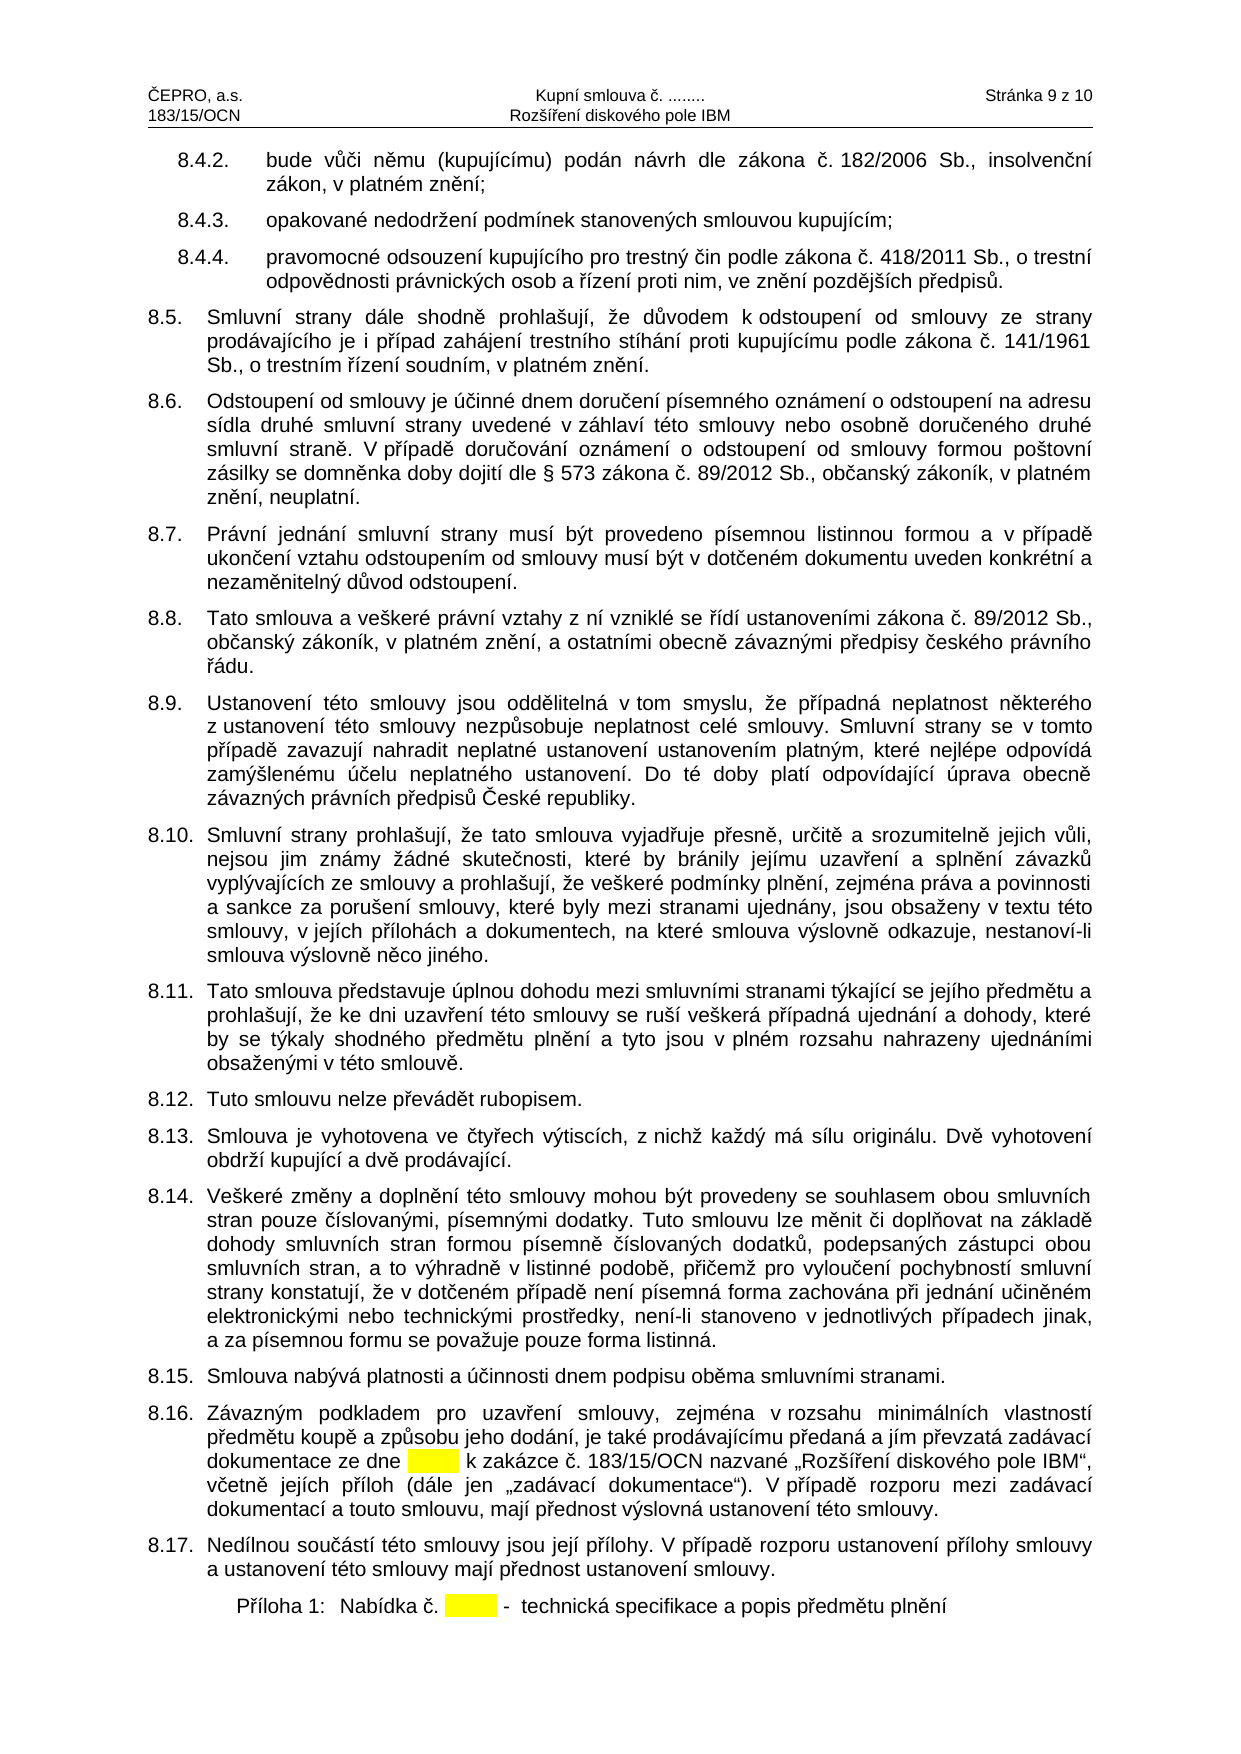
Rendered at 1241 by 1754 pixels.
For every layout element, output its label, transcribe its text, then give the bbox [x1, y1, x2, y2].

text Smlouva nabývá platnosti a účinnosti dnem podpisu oběma smluvními stranami. [148, 1364, 1093, 1388]
text Ustanovení této smlouvy jsou oddělitelná v tom smyslu, že případná neplatnost některého z ustanovení této smlouvy nezpůsobuje neplatnost celé smlouvy. Smluvní strany se v tomto případě zavazují nahradit neplatné ustanovení ustanovením platným, které nejlépe odpovídá zamýšlenému účelu neplatného ustanovení. Do té doby platí odpovídající úprava obecně závazných právních předpisů České republiky. [148, 690, 1093, 810]
text opakované nedodržení podmínek stanovených smlouvou kupujícím; [177, 208, 1093, 232]
list Příloha 1: Nabídka č. - technická specifikace a popis předmětu plnění [236, 1593, 1093, 1617]
text Smlouva je vyhotovena ve čtyřech výtiscích, z nichž každý má sílu originálu. Dvě vyhotovení obdrží kupující a dvě prodávající. [148, 1124, 1093, 1172]
text Tuto smlouvu nelze převádět rubopisem. [148, 1087, 1093, 1111]
text Smluvní strany prohlašují, že tato smlouva vyjadřuje přesně, určitě a srozumitelně jejich vůli, nejsou jim známy žádné skutečnosti, které by bránily jejímu uzavření a splnění závazků vyplývajících ze smlouvy a prohlašují, že veškeré podmínky plnění, zejména práva a povinnosti a sankce za porušení smlouvy, které byly mezi stranami ujednány, jsou obsaženy v textu této smlouvy, v jejích přílohách a dokumentech, na které smlouva výslovně odkazuje, nestanoví-li smlouva výslovně něco jiného. [148, 823, 1093, 966]
text Nedílnou součástí této smlouvy jsou její přílohy. V případě rozporu ustanovení přílohy smlouvy a ustanovení této smlouvy mají přednost ustanovení smlouvy. [148, 1533, 1093, 1581]
text Odstoupení od smlouvy je účinné dnem doručení písemného oznámení o odstoupení na adresu sídla druhé smluvní strany uvedené v záhlaví této smlouvy nebo osobně doručeného druhé smluvní straně. V případě doručování oznámení o odstoupení od smlouvy formou poštovní zásilky se domněnka doby dojití dle § 573 zákona č. 89/2012 Sb., občanský zákoník, v platném znění, neuplatní. [148, 389, 1093, 509]
text bude vůči němu (kupujícímu) podán návrh dle zákona č. 182/2006 Sb., insolvenční zákon, v platném znění; [177, 148, 1093, 196]
list Smluvní strany dále shodně prohlašují, že důvodem k odstoupení od smlouvy ze strany prodávajícího je i případ zahájení trestního stíhání proti kupujícímu podle zákona č. 141/1961 Sb., o trestním řízení soudním, v platném znění. [148, 305, 1093, 377]
text Veškeré změny a doplnění této smlouvy mohou být provedeny se souhlasem obou smluvních stran pouze číslovanými, písemnými dodatky. Tuto smlouvu lze měnit či doplňovat na základě dohody smluvních stran formou písemně číslovaných dodatků, podepsaných zástupci obou smluvních stran, a to výhradně v listinné podobě, přičemž pro vyloučení pochybností smluvní strany konstatují, že v dotčeném případě není písemná forma zachována při jednání učiněném elektronickými nebo technickými prostředky, není-li stanoveno v jednotlivých případech jinak, a za písemnou formu se považuje pouze forma listinná. [148, 1184, 1093, 1352]
text Tato smlouva představuje úplnou dohodu mezi smluvními stranami týkající se jejího předmětu a prohlašují, že ke dni uzavření této smlouvy se ruší veškerá případná ujednání a dohody, které by se týkaly shodného předmětu plnění a tyto jsou v plném rozsahu nahrazeny ujednáními obsaženými v této smlouvě. [148, 979, 1093, 1075]
text pravomocné odsouzení kupujícího pro trestný čin podle zákona č. 418/2011 Sb., o trestní odpovědnosti právnických osob a řízení proti nim, ve znění pozdějších předpisů. [177, 244, 1093, 292]
text Právní jednání smluvní strany musí být provedeno písemnou listinnou formou a v případě ukončení vztahu odstoupením od smlouvy musí být v dotčeném dokumentu uveden konkrétní a nezaměnitelný důvod odstoupení. [148, 522, 1093, 593]
text Závazným podkladem pro uzavření smlouvy, zejména v rozsahu minimálních vlastností předmětu koupě a způsobu jeho dodání, je také prodávajícímu předaná a jím převzatá zadávací dokumentace ze dne k zakázce č. 183/15/OCN nazvané „Rozšíření diskového pole IBM“, včetně jejích příloh (dále jen „zadávací dokumentace“). V případě rozporu mezi zadávací dokumentací a touto smlouvu, mají přednost výslovná ustanovení této smlouvy. [148, 1401, 1093, 1521]
text Tato smlouva a veškeré právní vztahy z ní vzniklé se řídí ustanoveními zákona č. 89/2012 Sb., občanský zákoník, v platném znění, a ostatními obecně závaznými předpisy českého právního řádu. [148, 606, 1093, 678]
